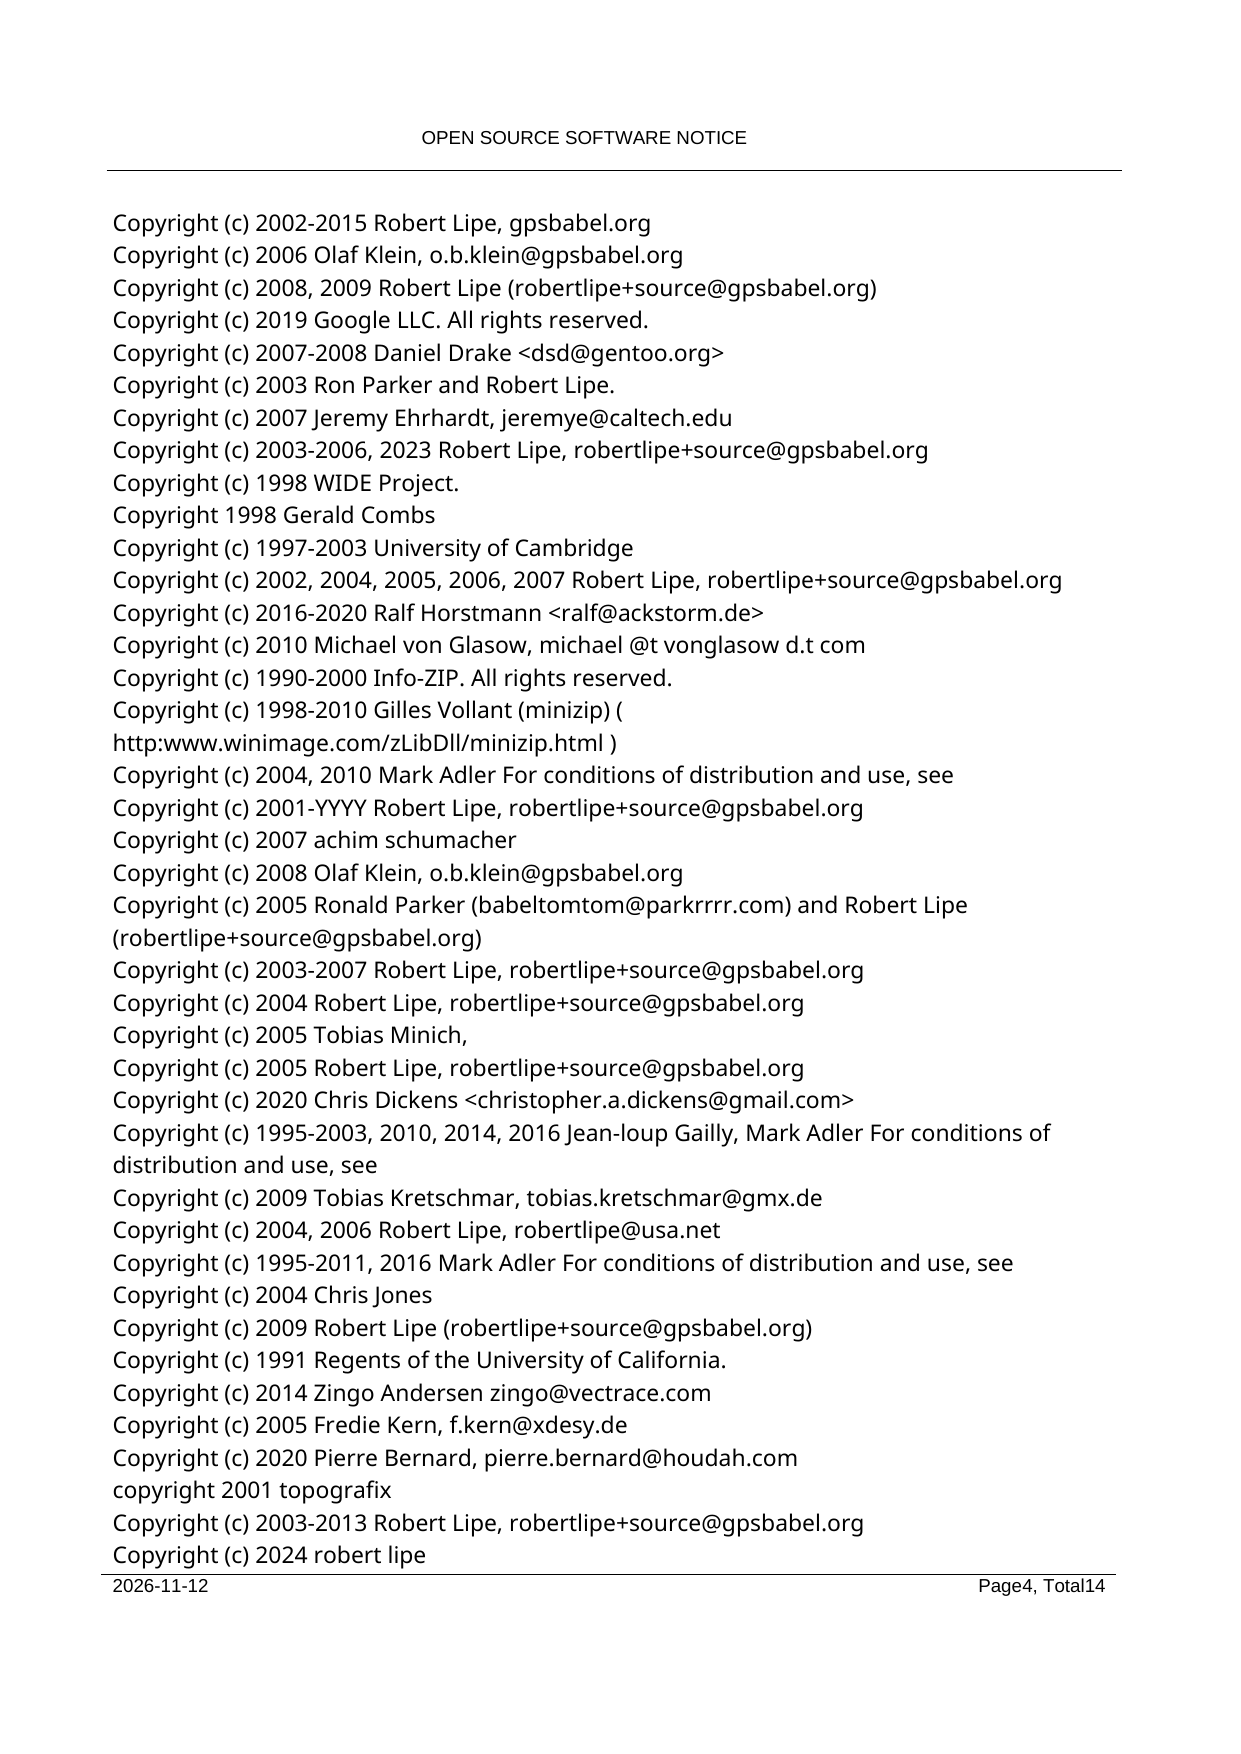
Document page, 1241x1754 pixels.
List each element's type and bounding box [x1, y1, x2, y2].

text [112, 206, 1128, 1571]
